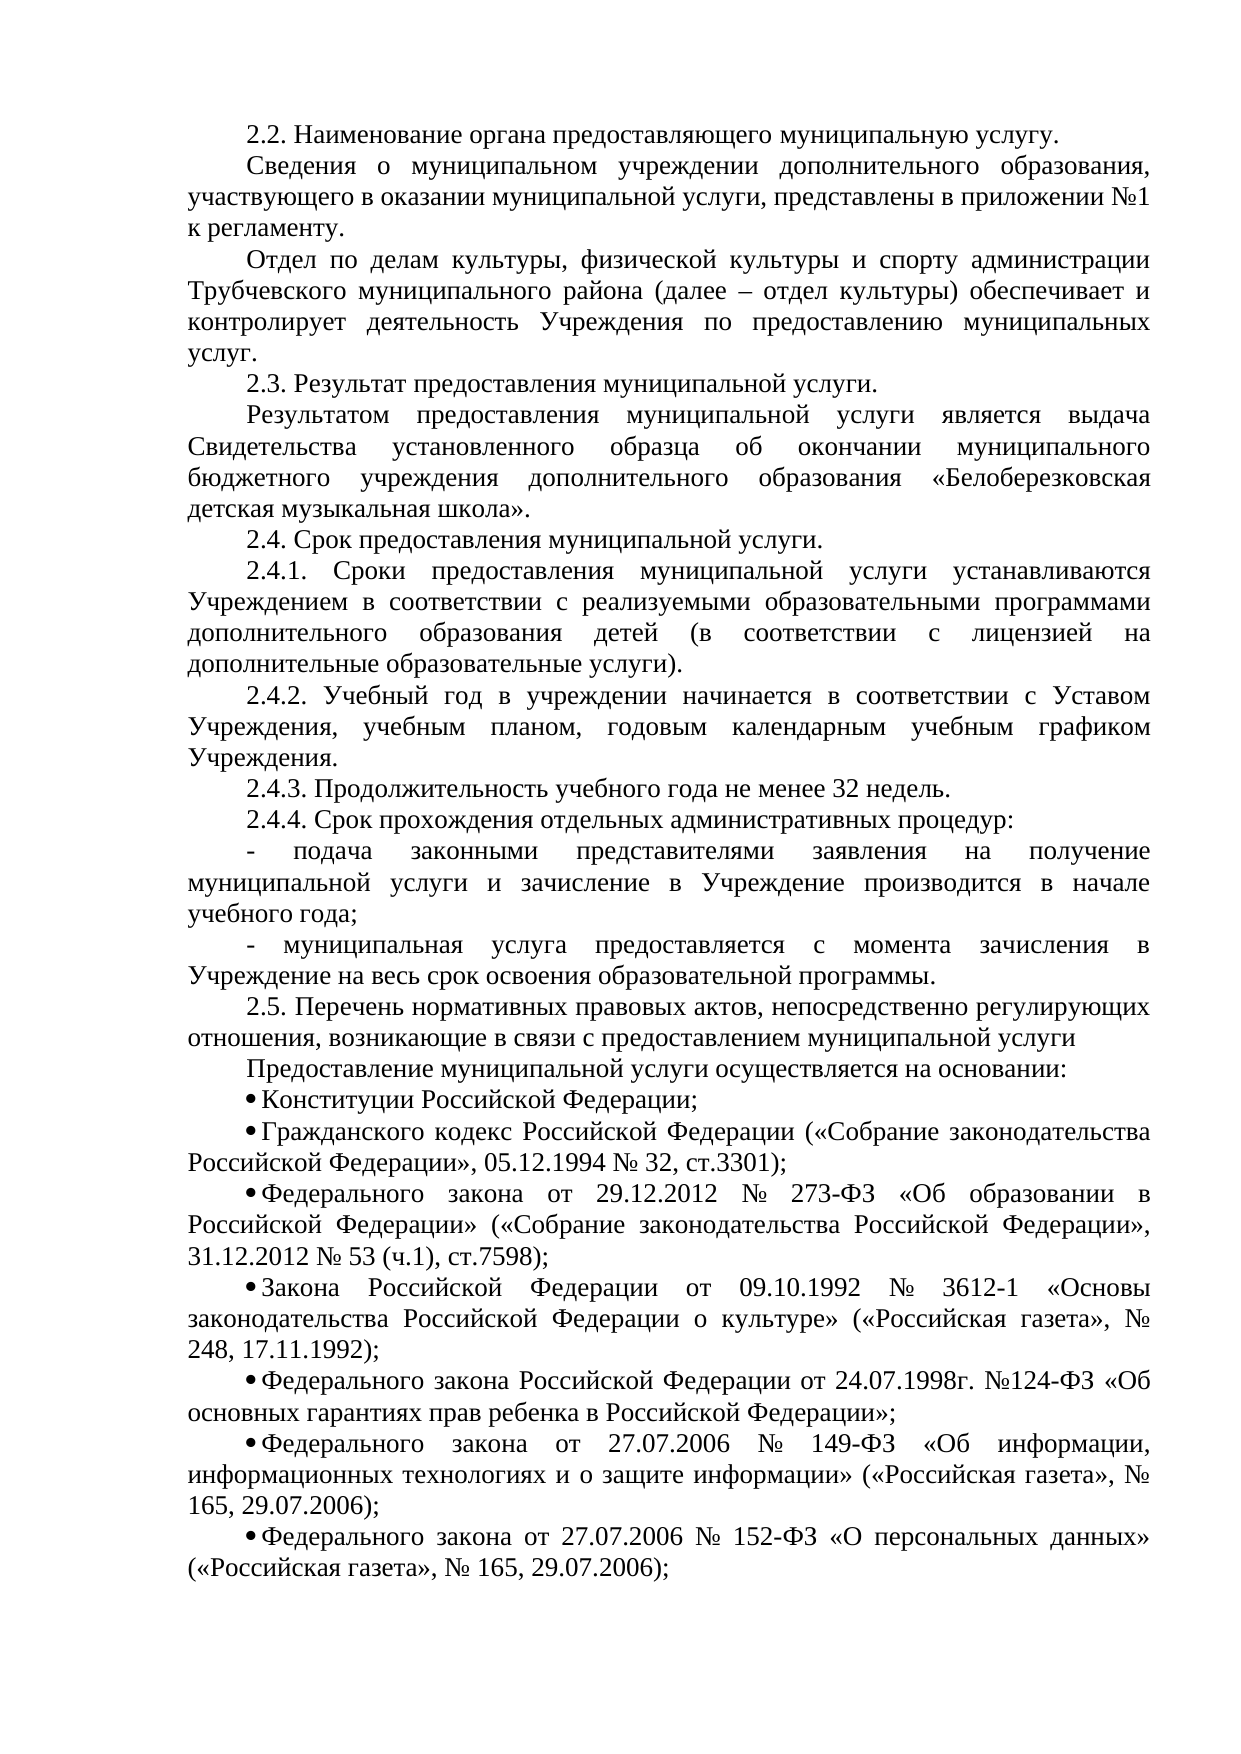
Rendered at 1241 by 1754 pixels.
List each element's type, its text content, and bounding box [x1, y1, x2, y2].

text Отдел по делам культуры, физической культуры и спорту администрации Трубчевского муниципального района (далее – отдел культуры) обеспечивает и контролирует деятельность Учреждения по предоставлению муниципальных услуг. [187, 243, 1152, 367]
text 2.4.3. Продолжительность учебного года не менее 32 недель. [187, 772, 1152, 803]
text 2.4. Срок предоставления муниципальной услуги. [187, 523, 1152, 554]
list Федерального закона от 29.12.2012 № 273-ФЗ «Об образовании в Российской Федерации» («Собрание законодательства Российской Федерации», 31.12.2012 № 53 (ч.1), ст.7598); [187, 1177, 1152, 1271]
text 2.4.1. Сроки предоставления муниципальной услуги устанавливаются Учреждением в соответствии с реализуемыми образовательными программами дополнительного образования детей (в соответствии с лицензией на дополнительные образовательные услуги). [187, 554, 1152, 679]
text 2.3. Результат предоставления муниципальной услуги. [187, 367, 1152, 398]
list Федерального закона от 27.07.2006 № 149-ФЗ «Об информации, информационных технологиях и о защите информации» («Российская газета», № 165, 29.07.2006); [187, 1427, 1152, 1520]
list Закона Российской Федерации от 09.10.1992 № 3612-1 «Основы законодательства Российской Федерации о культуре» («Российская газета», № 248, 17.11.1992); [187, 1271, 1152, 1364]
text Сведения о муниципальном учреждении дополнительного образования, участвующего в оказании муниципальной услуги, представлены в приложении №1 к регламенту. [187, 149, 1152, 243]
text 2.5. Перечень нормативных правовых актов, непосредственно регулирующих отношения, возникающие в связи с предоставлением муниципальной услуги [187, 990, 1152, 1052]
text Предоставление муниципальной услуги осуществляется на основании: [187, 1052, 1152, 1084]
list Гражданского кодекс Российской Федерации («Собрание законодательства Российской Федерации», 05.12.1994 № 32, ст.3301); [187, 1115, 1152, 1177]
list Федерального закона Российской Федерации от 24.07.1998г. №124-ФЗ «Об основных гарантиях прав ребенка в Российской Федерации»; [187, 1364, 1152, 1427]
list Федерального закона от 27.07.2006 № 152-ФЗ «О персональных данных» («Российская газета», № 165, 29.07.2006); [187, 1520, 1152, 1583]
text - муниципальная услуга предоставляется с момента зачисления в Учреждение на весь срок освоения образовательной программы. [187, 928, 1152, 990]
text - подача законными представителями заявления на получение муниципальной услуги и зачисление в Учреждение производится в начале учебного года; [187, 834, 1152, 928]
text 2.2. Наименование органа предоставляющего муниципальную услугу. [187, 118, 1152, 149]
text 2.4.4. Срок прохождения отдельных административных процедур: [187, 803, 1152, 834]
text Результатом предоставления муниципальной услуги является выдача Свидетельства установленного образца об окончании муниципального бюджетного учреждения дополнительного образования «Белоберезковская детская музыкальная школа». [187, 398, 1152, 523]
list Конституции Российской Федерации; [187, 1084, 1152, 1115]
text 2.4.2. Учебный год в учреждении начинается в соответствии с Уставом Учреждения, учебным планом, годовым календарным учебным графиком Учреждения. [187, 679, 1152, 772]
